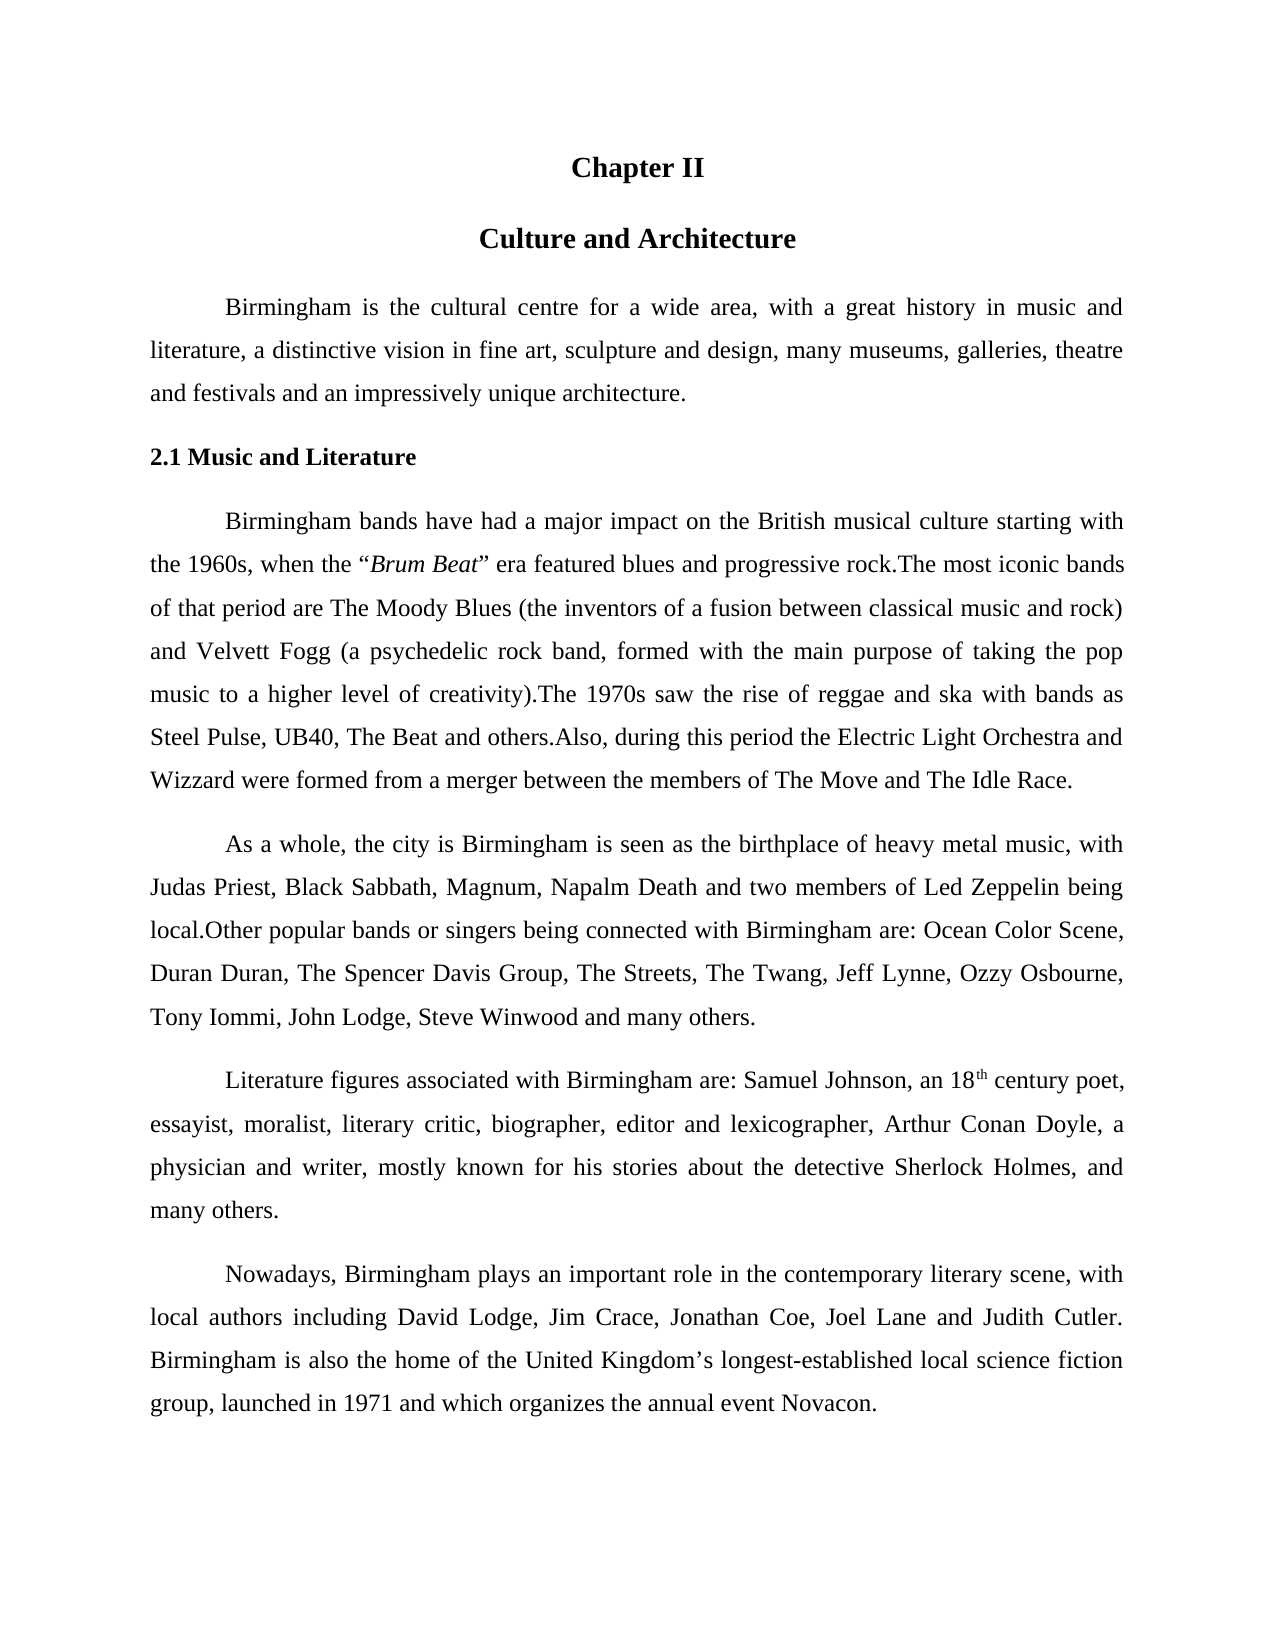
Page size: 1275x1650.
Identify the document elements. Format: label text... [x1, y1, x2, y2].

text Birmingham bands have had a major impact on the British musical culture starting with the 1960s, when the “Brum Beat” era featured blues and progressive rock.The most iconic bands of that period are The Moody Blues (the inventors of a fusion between classical music and rock) and Velvett Fogg (a psychedelic rock band, formed with the main purpose of taking the pop music to a higher level of creativity).The 1970s saw the rise of reggae and ska with bands as Steel Pulse, UB40, The Beat and others.Also, during this period the Electric Light Orchestra and Wizzard were formed from a merger between the members of The Move and The Idle Race. [150, 506, 1125, 794]
text Birmingham is the cultural centre for a wide area, with a great history in music and literature, a distinctive vision in fine art, sculpture and design, many museums, galleries, theatre and festivals and an impressively unique architecture. [150, 292, 1125, 407]
text Literature figures associated with Birmingham are: Samuel Johnson, an 18th century poet, essayist, moralist, literary critic, biographer, editor and lexicographer, Arthur Conan Doyle, a physician and writer, mostly known for his stories about the detective Sherlock Holmes, and many others. [150, 1066, 1125, 1224]
text Nowadays, Birmingham plays an important role in the contemporary literary scene, with local authors including David Lodge, Jim Crace, Jonathan Coe, Joel Lane and Judith Cutler. Birmingham is also the home of the United Kingdom’s longest-established local science fiction group, launched in 1971 and which organizes the annual event Novacon. [150, 1259, 1125, 1417]
text As a whole, the city is Birmingham is seen as the birthplace of heavy metal music, with Judas Priest, Black Sabbath, Magnum, Napalm Death and two members of Led Zeppelin being local.Other popular bands or singers being connected with Birmingham are: Ocean Color Scene, Duran Duran, The Spencer Davis Group, The Streets, The Twang, Jeff Lynne, Ozzy Osbourne, Tony Iommi, John Lodge, Steve Winwood and many others. [150, 829, 1125, 1030]
text Culture and Architecture [150, 221, 1125, 255]
text Chapter II [150, 150, 1125, 183]
text 2.1 Music and Literature [150, 442, 1125, 471]
